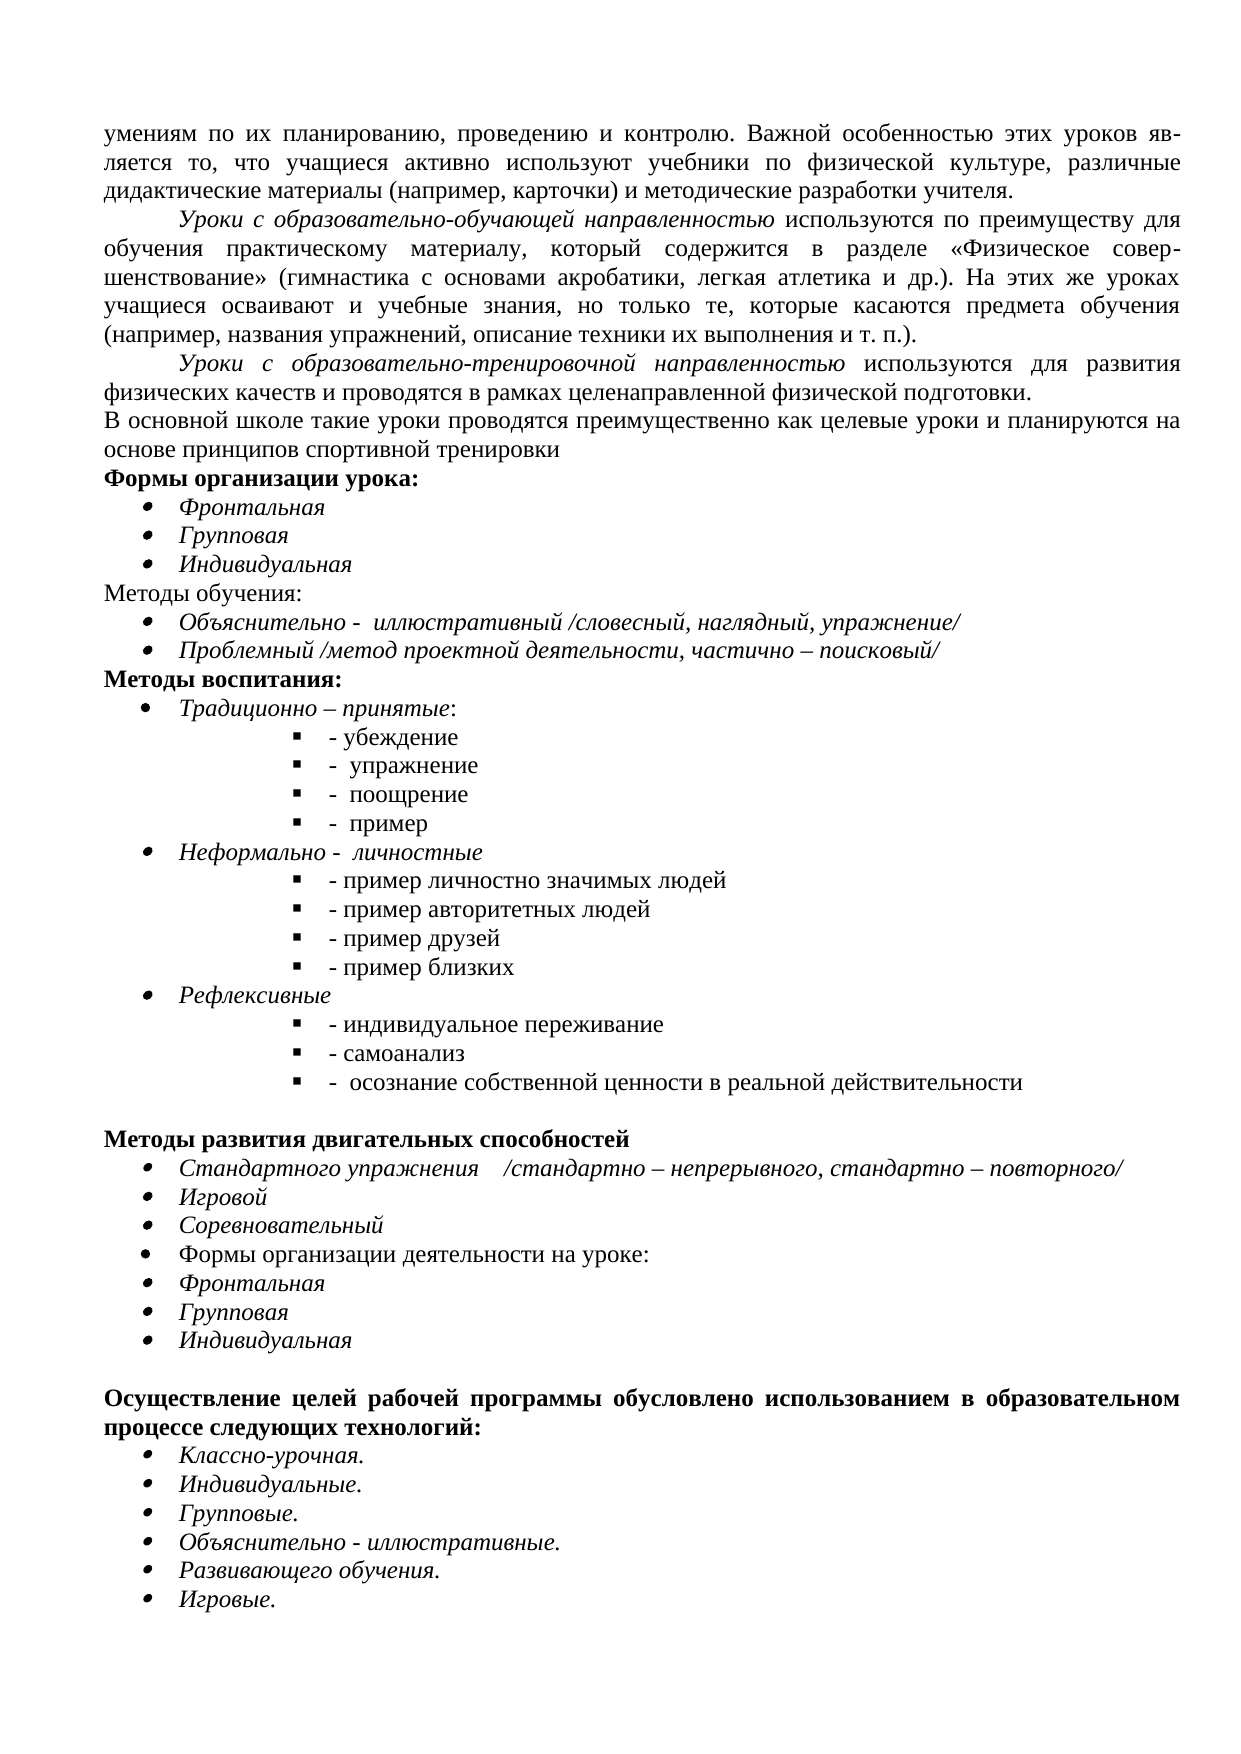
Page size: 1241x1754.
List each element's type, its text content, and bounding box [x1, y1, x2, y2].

text Формы организации урока: [103, 463, 1181, 492]
text Уроки с образовательно-тренировочной направленностью используются для развития физических качеств и проводятся в рамках целенаправленной физической подготовки. [103, 348, 1181, 406]
list - осознание собственной ценности в реальной действительности [291, 1067, 1181, 1096]
list Игровые. [141, 1584, 1181, 1613]
list Групповая [141, 1297, 1181, 1326]
list - упражнение [291, 751, 1181, 779]
list Стандартного упражнения /стандартно – непрерывного, стандартно – повторного/ [141, 1153, 1181, 1182]
text Методы воспитания: [103, 664, 1181, 693]
list Фронтальная [141, 1268, 1181, 1297]
list - индивидуальное переживание [291, 1009, 1181, 1038]
list Формы организации деятельности на уроке: [141, 1239, 1181, 1268]
list Игровой [141, 1182, 1181, 1211]
list - убеждение [291, 722, 1181, 751]
list Проблемный /метод проектной деятельности, частично – поисковый/ [141, 636, 1181, 664]
text В основной школе такие уроки проводятся преимущественно как целевые уроки и планируются на основе принципов спортивной тренировки [103, 406, 1181, 463]
text Осуществление целей рабочей программы обусловлено использованием в образовательном процессе следующих технологий: [103, 1383, 1181, 1441]
list Объяснительно - иллюстративный /словесный, наглядный, упражнение/ [141, 607, 1181, 636]
list - пример [291, 808, 1181, 837]
list - поощрение [291, 779, 1181, 808]
list Объяснительно - иллюстративные. [141, 1527, 1181, 1556]
list - пример личностно значимых людей [291, 866, 1181, 894]
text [103, 118, 1181, 204]
list Развивающего обучения. [141, 1556, 1181, 1584]
list Индивидуальная [141, 1326, 1181, 1354]
list Фронтальная [141, 492, 1181, 521]
list Соревновательный [141, 1211, 1181, 1239]
list - самоанализ [291, 1038, 1181, 1067]
text Методы развития двигательных способностей [103, 1124, 1181, 1153]
list - пример авторитетных людей [291, 894, 1181, 923]
list Неформально - личностные [141, 837, 1181, 866]
list Индивидуальная [141, 549, 1181, 578]
text Методы обучения: [103, 578, 1181, 607]
list - пример друзей [291, 923, 1181, 952]
list Классно-урочная. [141, 1441, 1181, 1469]
list Традиционно – принятые: [141, 693, 1181, 722]
list Индивидуальные. [141, 1469, 1181, 1498]
list - пример близких [291, 952, 1181, 981]
list Рефлексивные [141, 981, 1181, 1009]
list Групповая [141, 521, 1181, 549]
text Уроки с образовательно-обучающей направленностью используются по преимуществу для обучения практическому материалу, который содержится в разделе «Физическое совершенствование» (гимнастика с основами акробатики, легкая атлетика и др.). На этих же уроках учащиеся осваивают и учебные знания, но только те, которые касаются предмета обучения (например, названия упражнений, описание техники их выполнения и т. п.). [103, 204, 1181, 348]
list Групповые. [141, 1498, 1181, 1527]
